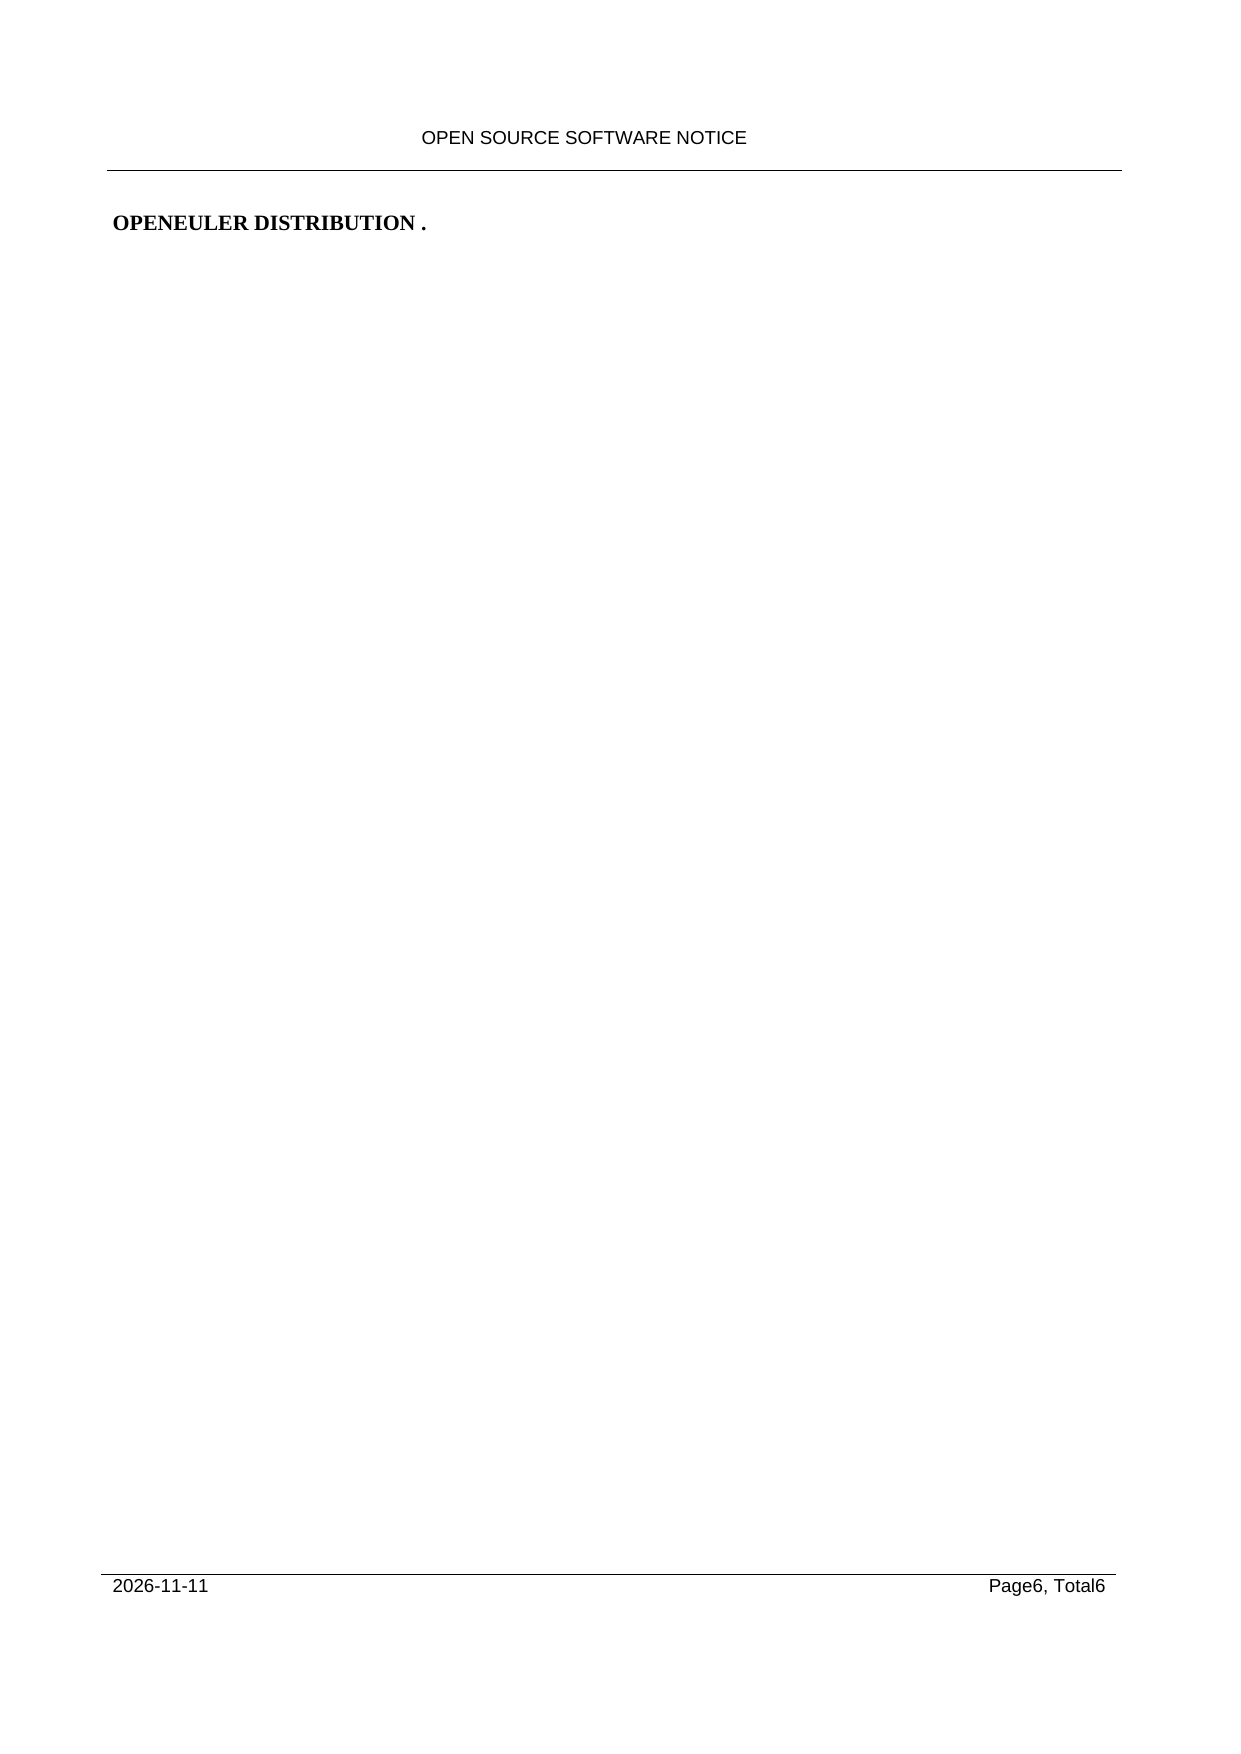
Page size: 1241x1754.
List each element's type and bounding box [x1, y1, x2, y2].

text [112, 206, 1128, 239]
